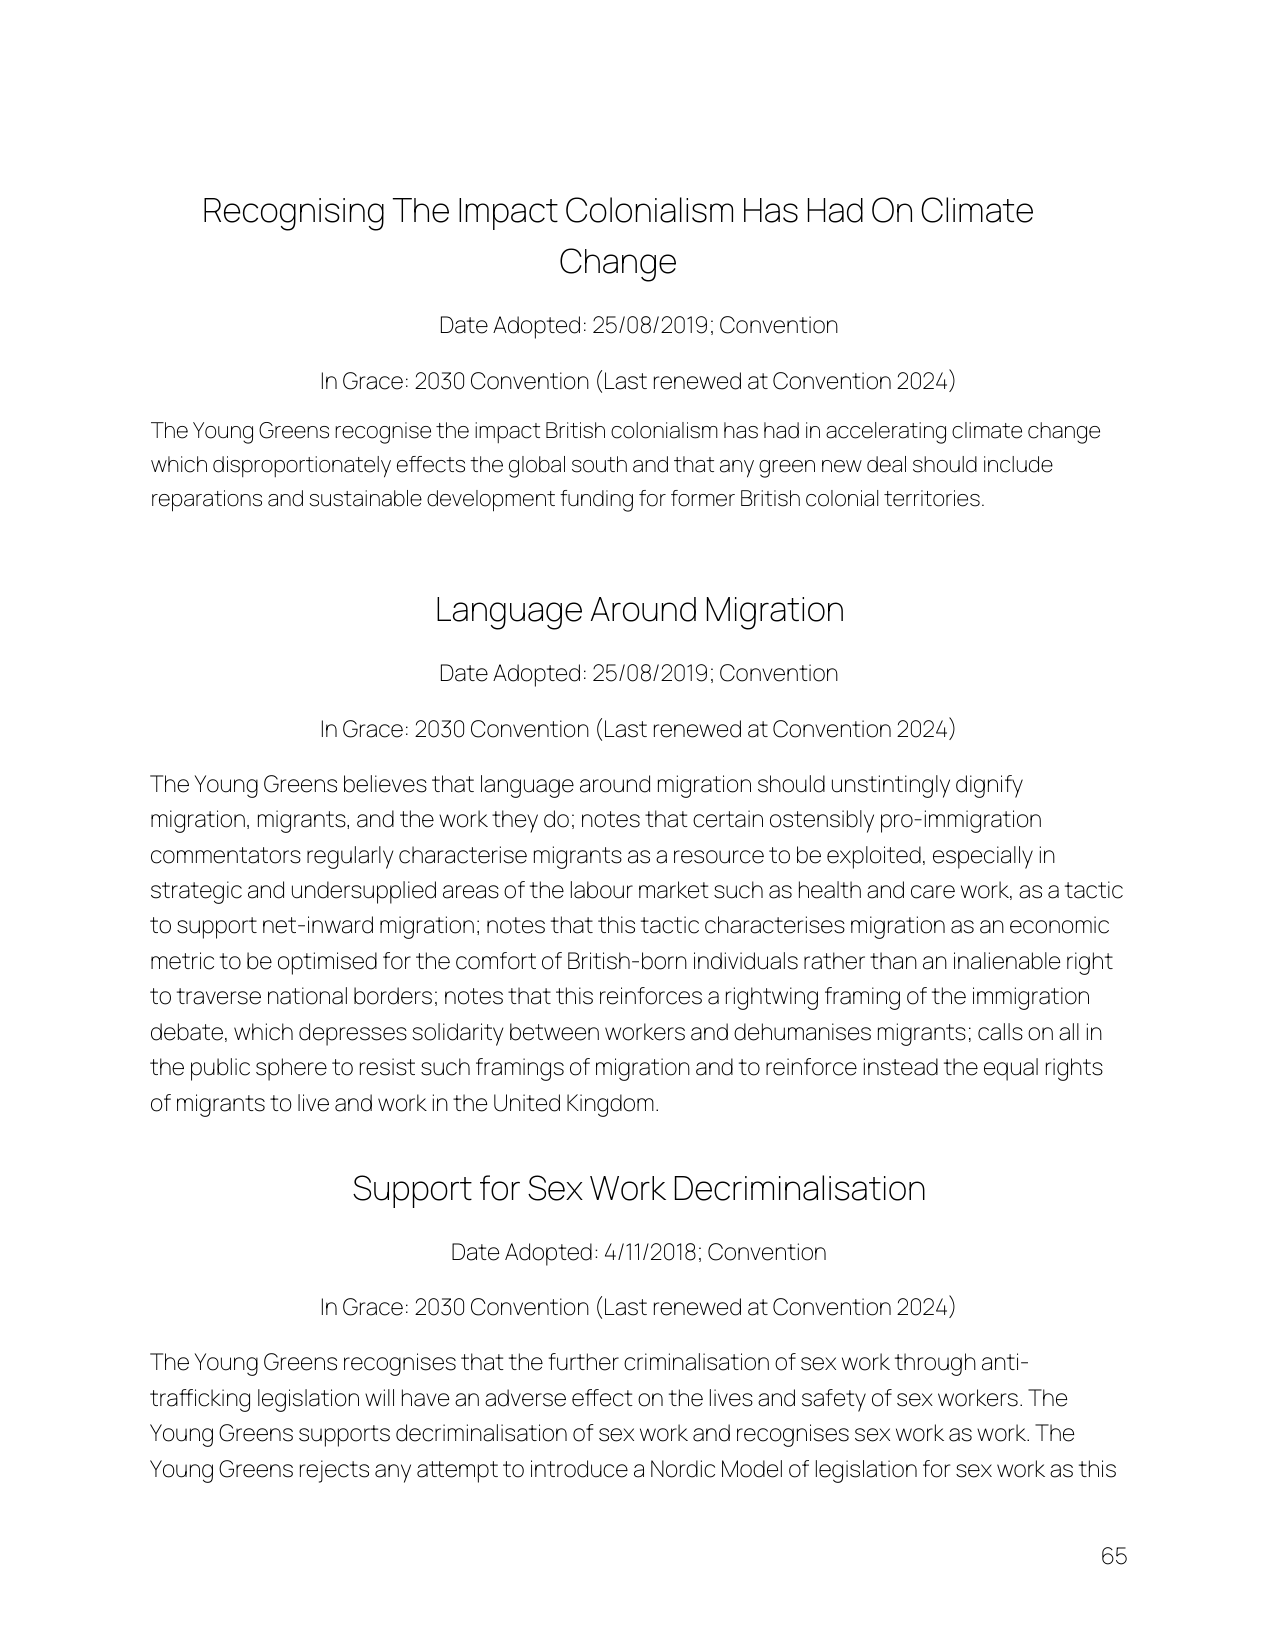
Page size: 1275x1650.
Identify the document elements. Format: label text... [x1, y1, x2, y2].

text Date Adopted: 25/08/2019; Convention [150, 309, 1128, 341]
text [150, 1346, 1128, 1484]
text In Grace: 2030 Convention (Last renewed at Convention 2024) [150, 712, 1128, 744]
subtitle Support for Sex Work Decriminalisation [151, 1164, 1128, 1210]
subtitle Recognising The Impact Colonialism Has Had On Climate Change [152, 187, 1084, 284]
subtitle Language Around Migration [152, 586, 1128, 631]
text Date Adopted: 25/08/2019; Convention [150, 657, 1128, 688]
text Date Adopted: 4/11/2018; Convention [150, 1236, 1128, 1267]
text The Young Greens recognise the impact British colonialism has had in accelerating climate change which disproportionately effects the global south and that any green new deal should include reparations and sustainable development funding for former British colonial territories. [151, 416, 1128, 513]
text The Young Greens believes that language around migration should unstintingly dignify migration, migrants, and the work they do; notes that certain ostensibly pro-immigration commentators regularly characterise migrants as a resource to be exploited, especially in strategic and undersupplied areas of the labour market such as health and care work, as a tactic to support net-inward migration; notes that this tactic characterises migration as an economic metric to be optimised for the comfort of British-born individuals rather than an inalienable right to traverse national borders; notes that this reinforces a rightwing framing of the immigration debate, which depresses solidarity between workers and dehumanises migrants; calls on all in the public sphere to resist such framings of migration and to reinforce instead the equal rights of migrants to live and work in the United Kingdom. [150, 768, 1128, 1118]
text In Grace: 2030 Convention (Last renewed at Convention 2024) [150, 365, 1128, 396]
text In Grace: 2030 Convention (Last renewed at Convention 2024) [150, 1291, 1128, 1322]
